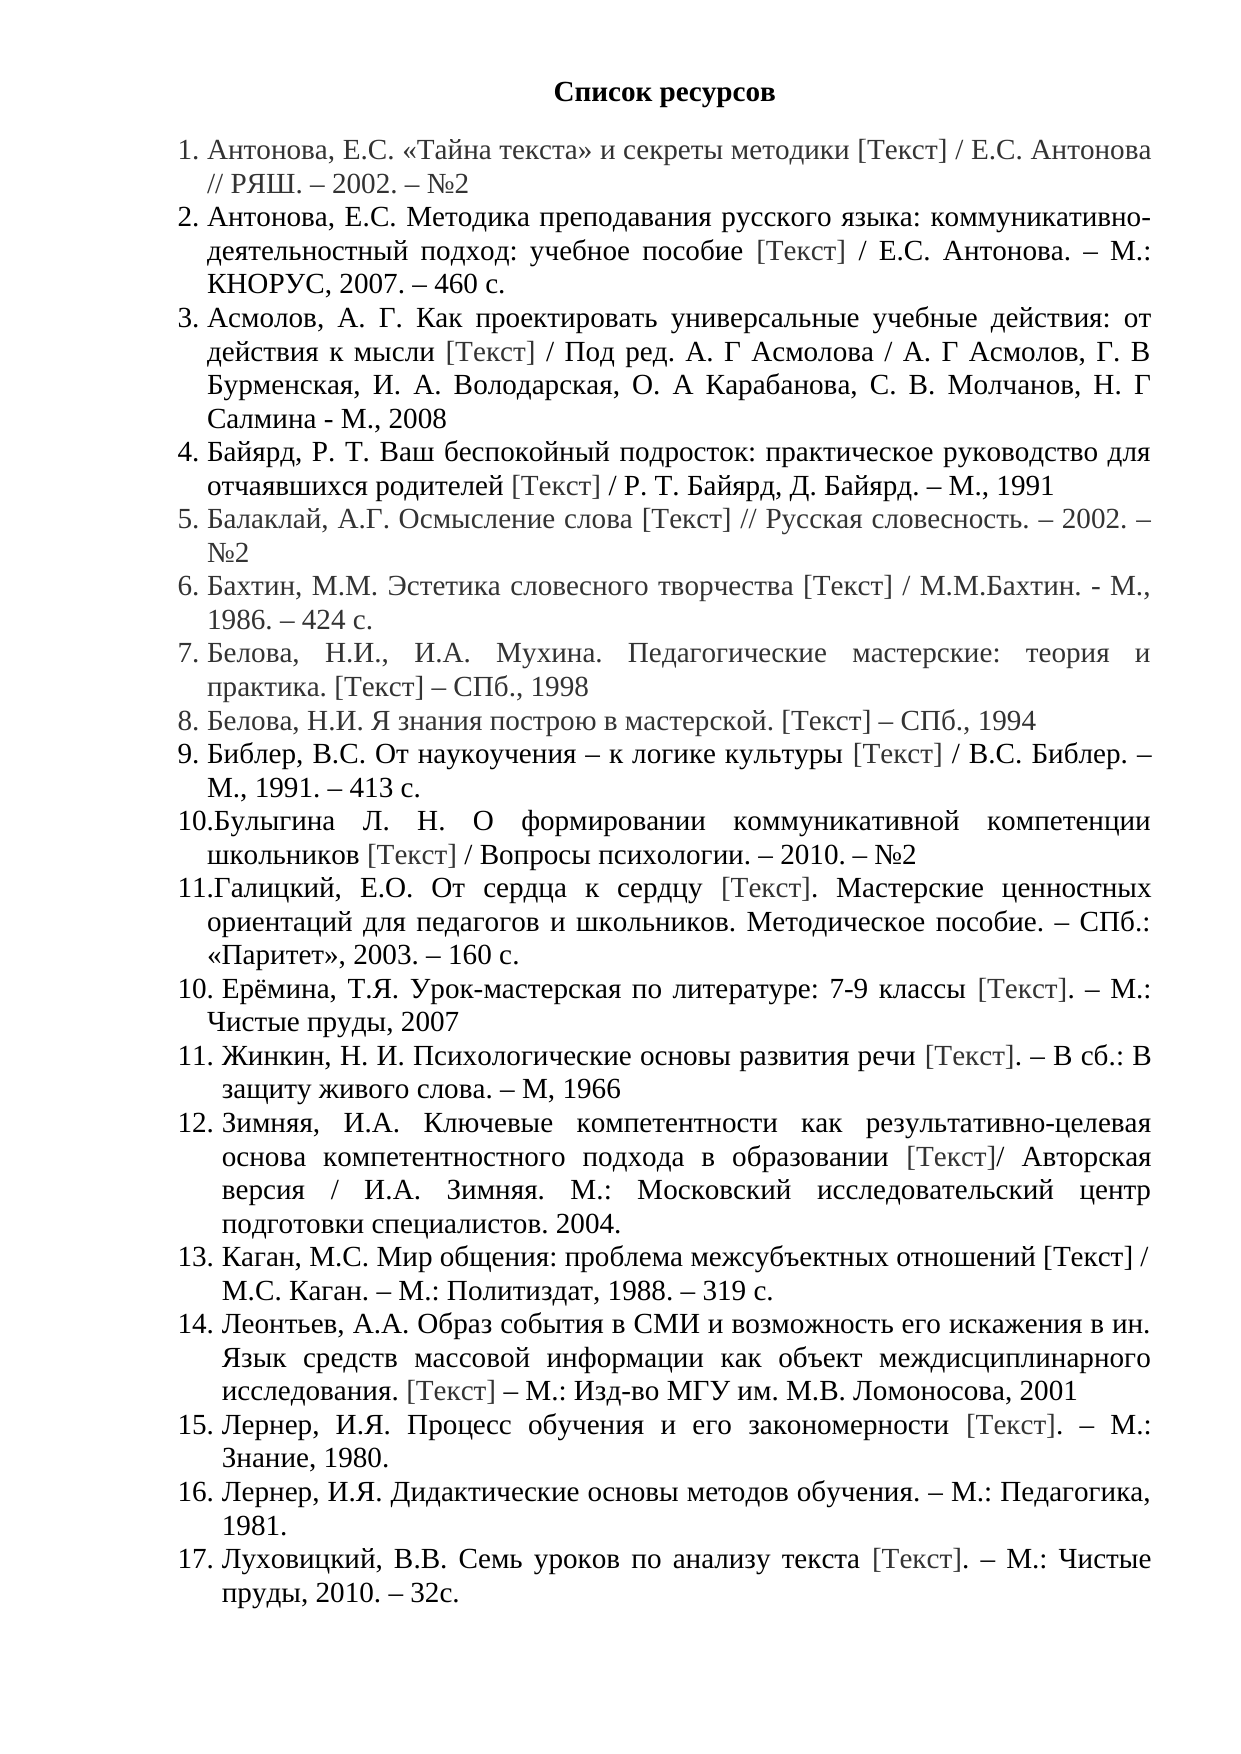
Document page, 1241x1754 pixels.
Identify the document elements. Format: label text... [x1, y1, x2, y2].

list Каган, М.С. Мир общения: проблема межсубъектных отношений [Текст] / М.С. Каган. – М.: Политиздат, 1988. – 319 с. [177, 1239, 1152, 1306]
list Библер, В.С. От наукоучения – к логике культуры [Текст] / В.С. Библер. – М., 1991. – 413 с. [177, 736, 1152, 803]
list Балаклай, А.Г. Осмысление слова [Текст] // Русская словесность. – 2002. – №2 [177, 501, 1152, 568]
list Зимняя, И.А. Ключевые компетентности как результативно-целевая основа компетентностного подхода в образовании [Текст]/ Авторская версия / И.А. Зимняя. М.: Московский исследовательский центр подготовки специалистов. 2004. [177, 1105, 1152, 1239]
list Асмолов, А. Г. Как проектировать универсальные учебные действия: от действия к мысли [Текст] / Под ред. А. Г Асмолова / А. Г Асмолов, Г. В Бурменская, И. А. Володарская, О. А Карабанова, С. В. Молчанов, Н. Г Салмина - М., 2008 [177, 300, 1152, 434]
text 11.Галицкий, Е.О. От сердца к сердцу [Текст]. Мастерские ценностных ориентаций для педагогов и школьников. Методическое пособие. – СПб.: «Паритет», 2003. – 160 с. [177, 870, 1152, 971]
list Лернер, И.Я. Дидактические основы методов обучения. – М.: Педагогика, 1981. [177, 1474, 1152, 1541]
list Ерёмина, Т.Я. Урок-мастерская по литературе: 7-9 классы [Текст]. – М.: Чистые пруды, 2007 [177, 971, 1152, 1038]
list Белова, Н.И. Я знания построю в мастерской. [Текст] – СПб., 1994 [177, 703, 1152, 736]
list Луховицкий, В.В. Семь уроков по анализу текста [Текст]. – М.: Чистые пруды, 2010. – 32с. [177, 1541, 1152, 1608]
text 10.Булыгина Л. Н. О формировании коммуникативной компетенции школьников [Текст] / Вопросы психологии. – 2010. – №2 [177, 803, 1152, 870]
list Лернер, И.Я. Процесс обучения и его закономерности [Текст]. – М.: Знание, 1980. [177, 1407, 1152, 1474]
list Бахтин, М.М. Эстетика словесного творчества [Текст] / М.М.Бахтин. - М., 1986. – 424 с. [177, 568, 1152, 636]
list Байярд, Р. Т. Ваш беспокойный подросток: практическое руководство для отчаявшихся родителей [Текст] / Р. Т. Байярд, Д. Байярд. – М., 1991 [177, 434, 1152, 501]
list Антонова, Е.С. «Тайна текста» и секреты методики [Текст] / Е.С. Антонова // РЯШ. – 2002. – №2 [177, 132, 1152, 199]
list Антонова, Е.С. Методика преподавания русского языка: коммуникативно-деятельностный подход: учебное пособие [Текст] / Е.С. Антонова. – М.: КНОРУС, 2007. – 460 с. [177, 199, 1152, 300]
text Список ресурсов [177, 74, 1152, 107]
list Жинкин, Н. И. Психологические основы развития речи [Текст]. – В сб.: В защиту живого слова. – М, 1966 [177, 1038, 1152, 1105]
list Леонтьев, А.А. Образ события в СМИ и возможность его искажения в ин. Язык средств массовой информации как объект междисциплинарного исследования. [Текст] – М.: Изд-во МГУ им. М.В. Ломоносова, 2001 [177, 1306, 1152, 1407]
list Белова, Н.И., И.А. Мухина. Педагогические мастерские: теория и практика. [Текст] – СПб., 1998 [177, 636, 1152, 703]
